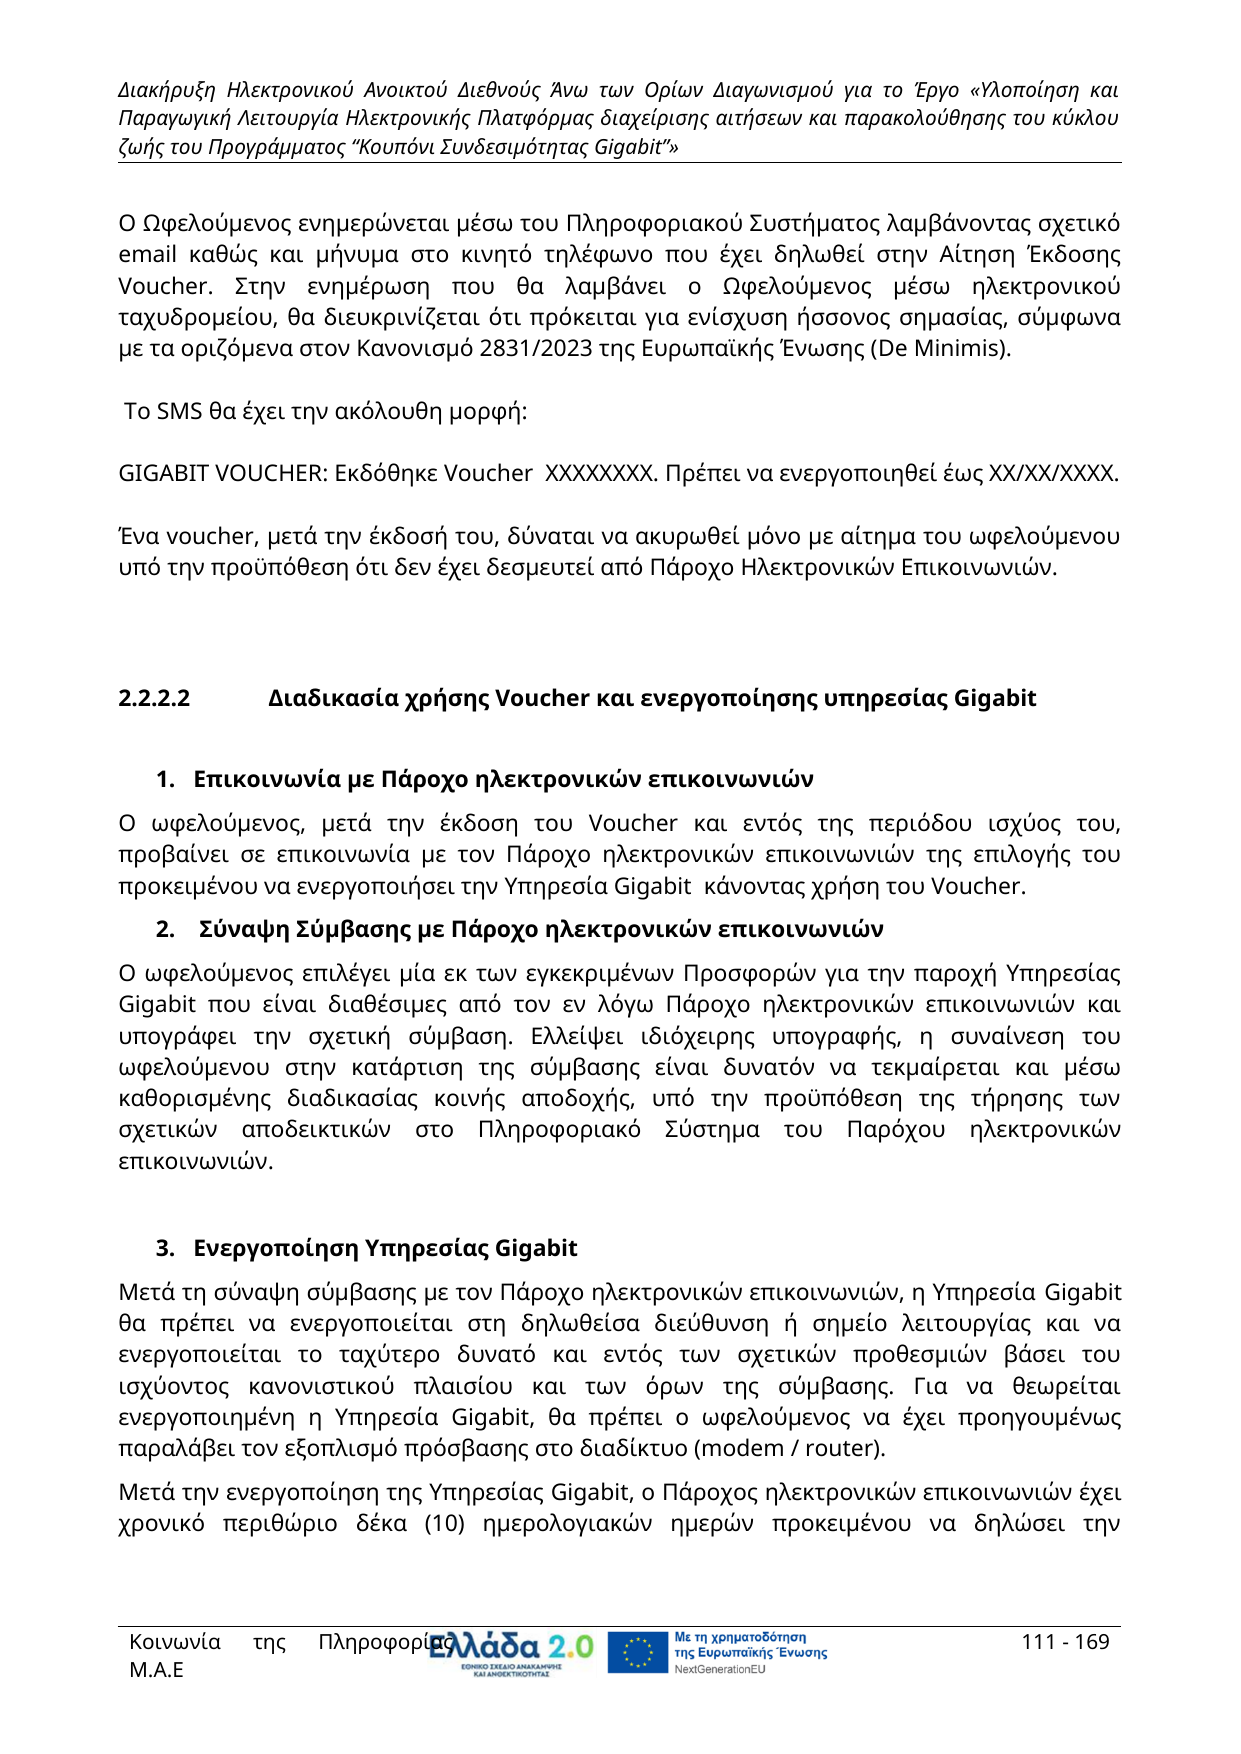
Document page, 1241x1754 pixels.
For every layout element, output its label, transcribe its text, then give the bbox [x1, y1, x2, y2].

text Ο Ωφελούμενος ενημερώνεται μέσω του Πληροφοριακού Συστήματος λαμβάνοντας σχετικό email καθώς και μήνυμα στο κινητό τηλέφωνο που έχει δηλωθεί στην Αίτηση Έκδοσης Voucher. Στην ενημέρωση που θα λαμβάνει ο Ωφελούμενος μέσω ηλεκτρονικού ταχυδρομείου, θα διευκρινίζεται ότι πρόκειται για ενίσχυση ήσσονος σημασίας, σύμφωνα με τα οριζόμενα στον Κανονισμό 2831/2023 της Ευρωπαϊκής Ένωσης (De Minimis). [118, 207, 1122, 363]
text Μετά τη σύναψη σύμβασης με τον Πάροχο ηλεκτρονικών επικοινωνιών, η Υπηρεσία Gigabit θα πρέπει να ενεργοποιείται στη δηλωθείσα διεύθυνση ή σημείο λειτουργίας και να ενεργοποιείται το ταχύτερο δυνατό και εντός των σχετικών προθεσμιών βάσει του ισχύοντος κανονιστικού πλαισίου και των όρων της σύμβασης. Για να θεωρείται ενεργοποιημένη η Υπηρεσία Gigabit, θα πρέπει ο ωφελούμενος να έχει προηγουμένως παραλάβει τον εξοπλισμό πρόσβασης στο διαδίκτυο (modem / router). [118, 1276, 1122, 1463]
list Ενεργοποίηση Υπηρεσίας Gigabit [156, 1232, 1122, 1263]
list Επικοινωνία με Πάροχο ηλεκτρονικών επικοινωνιών [156, 763, 1122, 795]
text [118, 1476, 1122, 1538]
list Σύναψη Σύμβασης με Πάροχο ηλεκτρονικών επικοινωνιών [156, 913, 1122, 945]
text Το SMS θα έχει την ακόλουθη μορφή: [118, 395, 1122, 426]
text Ένα voucher, μετά την έκδοσή του, δύναται να ακυρωθεί μόνο με αίτημα του ωφελούμενου υπό την προϋπόθεση ότι δεν έχει δεσμευτεί από Πάροχο Ηλεκτρονικών Επικοινωνιών. [118, 520, 1122, 582]
picture [427, 1627, 834, 1678]
subtitle Διαδικασία χρήσης Voucher και ενεργοποίησης υπηρεσίας Gigabit [118, 682, 1122, 713]
text Ο ωφελούμενος επιλέγει μία εκ των εγκεκριμένων Προσφορών για την παροχή Υπηρεσίας Gigabit που είναι διαθέσιμες από τον εν λόγω Πάροχο ηλεκτρονικών επικοινωνιών και υπογράφει την σχετική σύμβαση. Ελλείψει ιδιόχειρης υπογραφής, η συναίνεση του ωφελούμενου στην κατάρτιση της σύμβασης είναι δυνατόν να τεκμαίρεται και μέσω καθορισμένης διαδικασίας κοινής αποδοχής, υπό την προϋπόθεση της τήρησης των σχετικών αποδεικτικών στο Πληροφοριακό Σύστημα του Παρόχου ηλεκτρονικών επικοινωνιών. [118, 957, 1122, 1176]
text Ο ωφελούμενος, μετά την έκδοση του Voucher και εντός της περιόδου ισχύος του, προβαίνει σε επικοινωνία με τον Πάροχο ηλεκτρονικών επικοινωνιών της επιλογής του προκειμένου να ενεργοποιήσει την Υπηρεσία Gigabit κάνοντας χρήση του Voucher. [118, 807, 1122, 901]
text GIGABIT VOUCHER: Εκδόθηκε Voucher ΧΧΧΧΧΧΧΧ. Πρέπει να ενεργοποιηθεί έως ΧΧ/ΧΧ/ΧΧΧΧ. [118, 457, 1122, 488]
